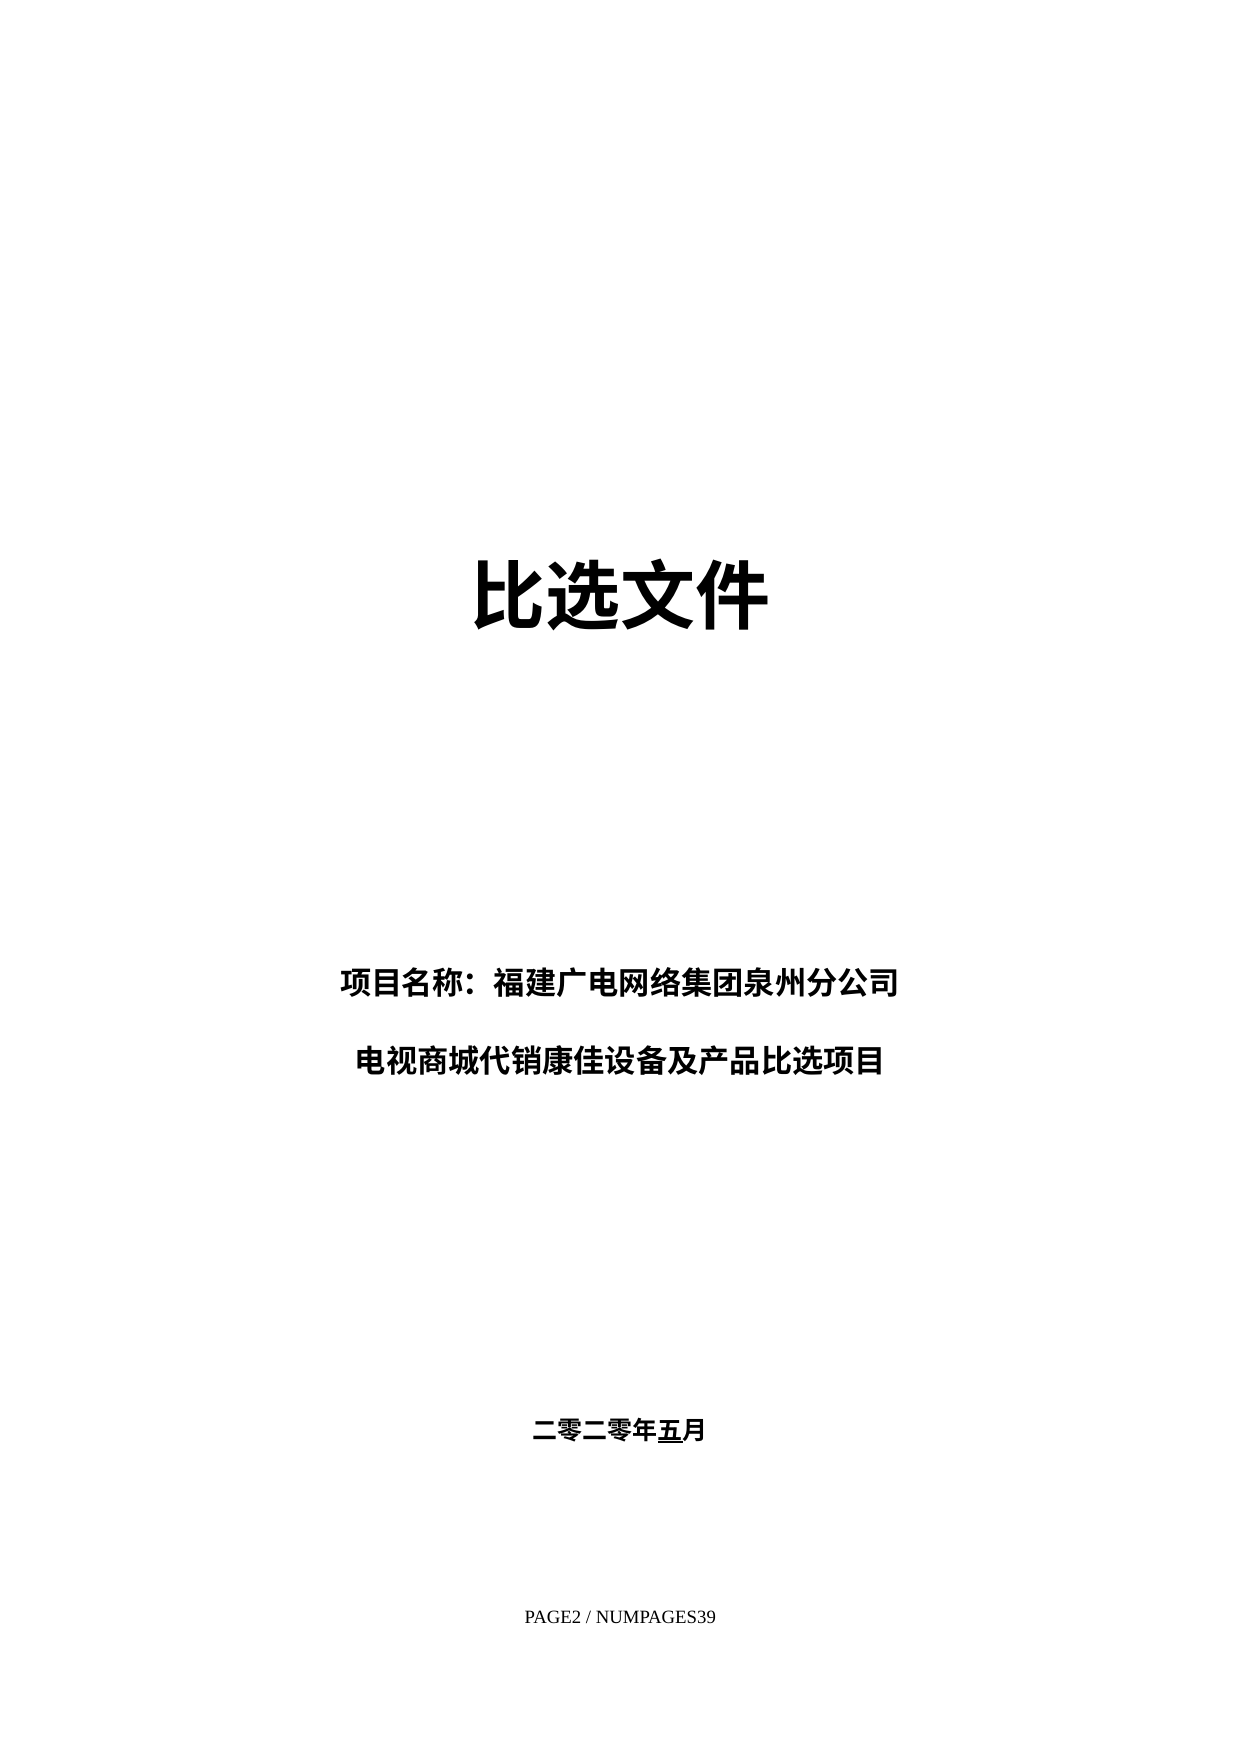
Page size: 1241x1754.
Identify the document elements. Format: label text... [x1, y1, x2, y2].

text 项目名称：福建广电网络集团泉州分公司 [187, 948, 1053, 1013]
text 电视商城代销康佳设备及产品比选项目 [187, 1026, 1053, 1091]
text 二零二零年五月 [187, 1396, 1053, 1461]
text 比选文件 [187, 526, 1053, 656]
